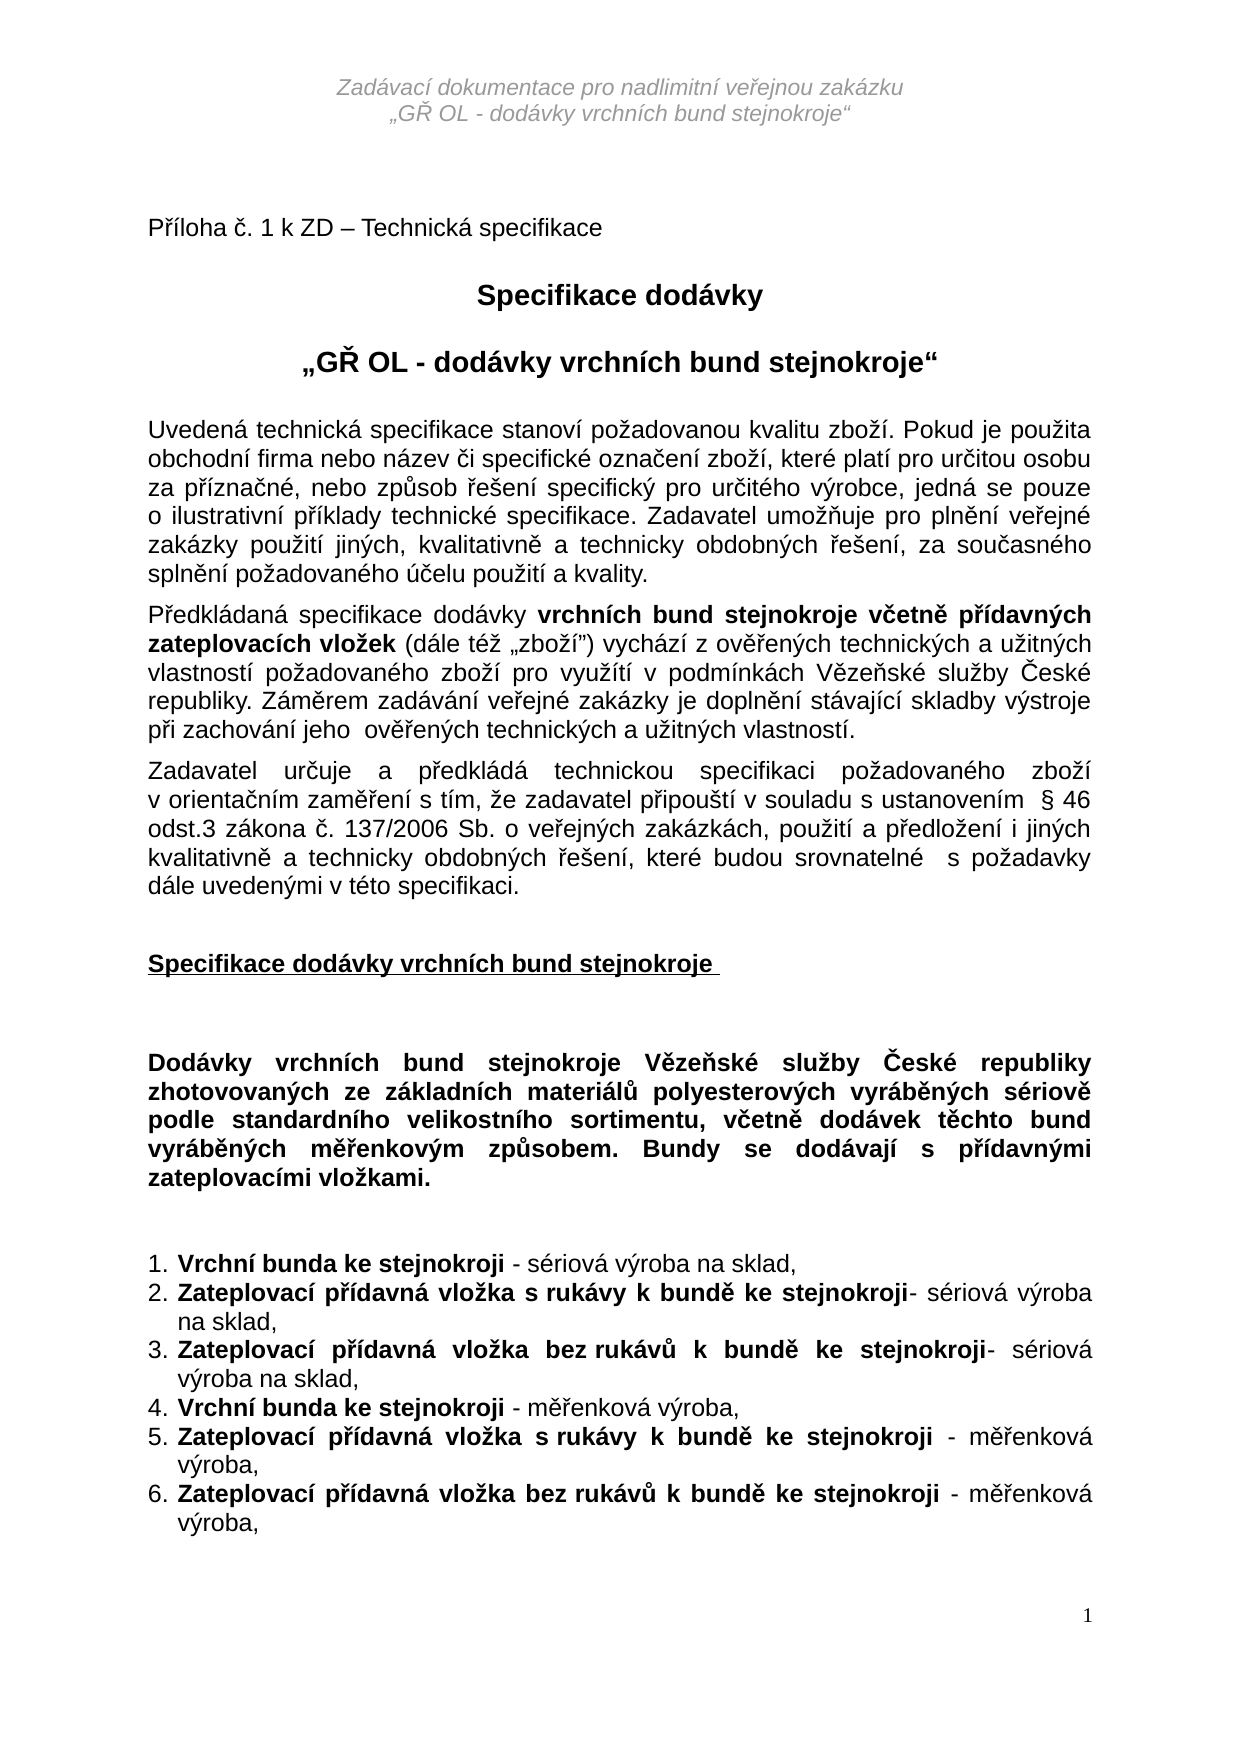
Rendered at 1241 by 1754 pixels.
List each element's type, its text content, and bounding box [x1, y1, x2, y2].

list Zateplovací přídavná vložka s rukávy k bundě ke stejnokroji- sériová výroba na sklad, [148, 1278, 1093, 1335]
list Vrchní bunda ke stejnokroji - měřenková výroba, [148, 1393, 1093, 1421]
list Zateplovací přídavná vložka bez rukávů k bundě ke stejnokroji- sériová výroba na sklad, [148, 1335, 1093, 1393]
text Předkládaná specifikace dodávky vrchních bund stejnokroje včetně přídavných zateplovacích vložek (dále též „zboží”) vychází z ověřených technických a užitných vlastností požadovaného zboží pro využítí v podmínkách Vězeňské služby České republiky. Záměrem zadávání veřejné zakázky je doplnění stávající skladby výstroje při zachování jeho ověřených technických a užitných vlastností. [148, 600, 1093, 744]
text Zadavatel určuje a předkládá technickou specifikaci požadovaného zboží v orientačním zaměření s tím, že zadavatel připouští v souladu s ustanovením § 46 odst.3 zákona č. 137/2006 Sb. o veřejných zakázkách, použití a předložení i jiných kvalitativně a technicky obdobných řešení, které budou srovnatelné s požadavky dále uvedenými v této specifikaci. [148, 756, 1093, 900]
list Zateplovací přídavná vložka s rukávy k bundě ke stejnokroji - měřenková výroba, [148, 1421, 1093, 1479]
list Zateplovací přídavná vložka bez rukávů k bundě ke stejnokroji - měřenková výroba, [148, 1479, 1093, 1536]
text Specifikace dodávky vrchních bund stejnokroje [148, 949, 1093, 978]
text Dodávky vrchních bund stejnokroje Vězeňské služby České republiky zhotovovaných ze základních materiálů polyesterových vyráběných sériově podle standardního velikostního sortimentu, včetně dodávek těchto bund vyráběných měřenkovým způsobem. Bundy se dodávají s přídavnými zateplovacími vložkami. [148, 1048, 1093, 1191]
text Specifikace dodávky [148, 278, 1093, 311]
text Uvedená technická specifikace stanoví požadovanou kvalitu zboží. Pokud je použita obchodní firma nebo název či specifické označení zboží, které platí pro určitou osobu za příznačné, nebo způsob řešení specifický pro určitého výrobce, jedná se pouze o ilustrativní příklady technické specifikace. Zadavatel umožňuje pro plnění veřejné zakázky použití jiných, kvalitativně a technicky obdobných řešení, za současného splnění požadovaného účelu použití a kvality. [148, 415, 1093, 587]
text Příloha č. 1 k ZD – Technická specifikace [148, 213, 1093, 241]
text „GŘ OL - dodávky vrchních bund stejnokroje“ [148, 345, 1093, 378]
list Vrchní bunda ke stejnokroji - sériová výroba na sklad, [148, 1249, 1093, 1278]
